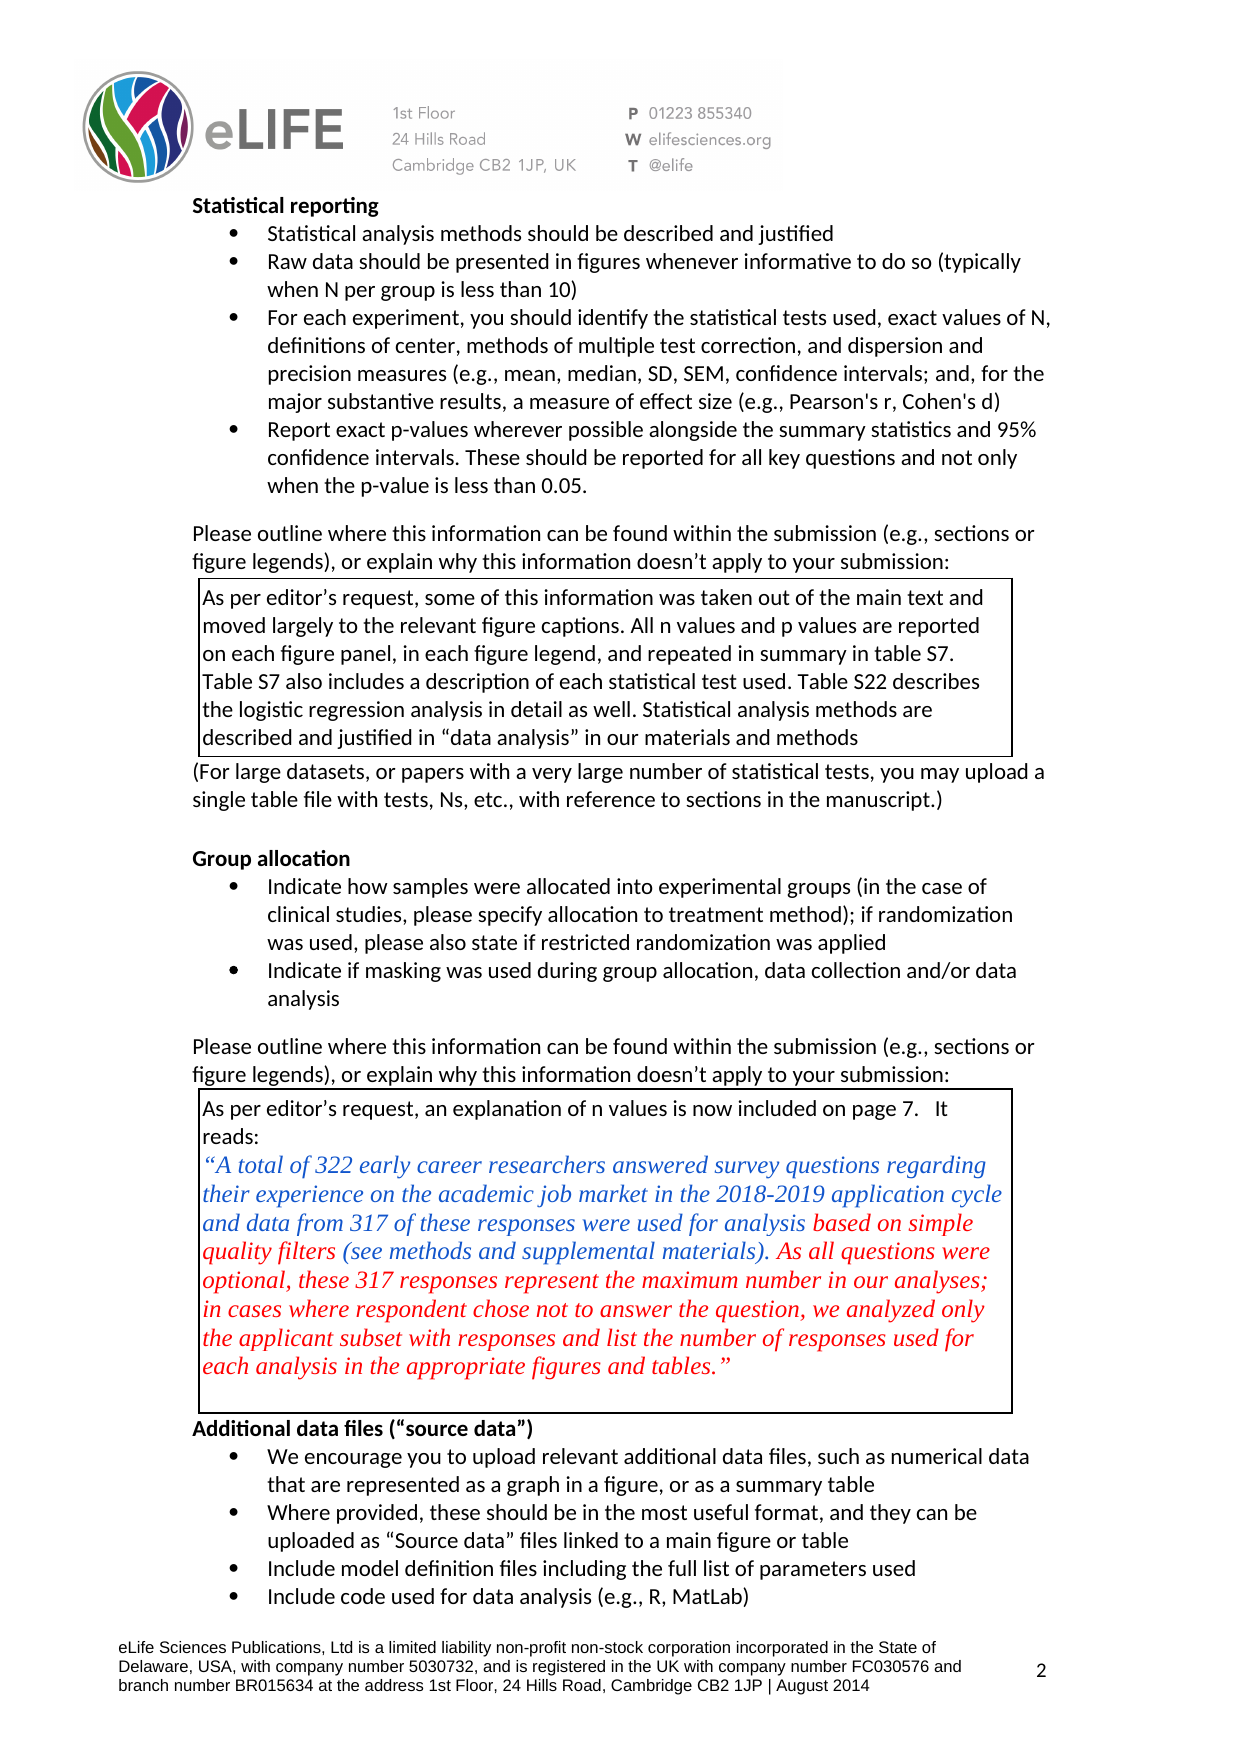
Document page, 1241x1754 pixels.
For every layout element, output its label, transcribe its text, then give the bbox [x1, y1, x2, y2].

list Include model definition files including the full list of parameters used [229, 1554, 1053, 1582]
list Report exact p-values wherever possible alongside the summary statistics and 95% confidence intervals. These should be reported for all key questions and not only when the p-value is less than 0.05. [229, 415, 1053, 499]
text (For large datasets, or papers with a very large number of statistical tests, you may upload a single table file with tests, Ns, etc., with reference to sections in the manuscript.) [192, 603, 1053, 813]
list Include code used for data analysis (e.g., R, MatLab) [229, 1582, 1053, 1610]
text “A total of 322 early career researchers answered survey questions regarding their experience on the academic job market in the 2018-2019 application cycle and data from 317 of these responses were used for analysis based on simple quality filters (see methods and supplemental materials). As all questions were optional, these 317 responses represent the maximum number in our analyses; in cases where respondent chose not to answer the question, we analyzed only the applicant subset with responses and list the number of responses used for each analysis in the appropriate figures and tables.” [731, 1150, 1009, 1380]
text Additional data files (“source data”) [192, 1119, 1053, 1442]
list Statistical analysis methods should be described and justified [229, 219, 1053, 247]
picture [73, 59, 784, 191]
text As per editor’s request, some of this information was taken out of the main text and moved largely to the relevant figure captions. All n values and p values are reported on each figure panel, in each figure legend, and repeated in summary in table S7. Table S7 also includes a description of each statistical test used. Table S22 describes the logistic regression analysis in detail as well. Statistical analysis methods are described and justified in “data analysis” in our materials and methods [200, 581, 1011, 753]
list Where provided, these should be in the most useful format, and they can be uploaded as “Source data” files linked to a main figure or table [229, 1498, 1053, 1554]
list Indicate if masking was used during group allocation, data collection and/or data analysis [229, 956, 1053, 1012]
list We encourage you to upload relevant additional data files, such as numerical data that are represented as a graph in a figure, or as a summary table [229, 1442, 1053, 1498]
text Statistical reporting [192, 191, 1053, 219]
text Group allocation [192, 844, 1053, 872]
text As per editor’s request, an explanation of n values is now included on page 7. It reads: [200, 1092, 1011, 1150]
list For each experiment, you should identify the statistical tests used, exact values of N, definitions of center, methods of multiple test correction, and dispersion and precision measures (e.g., mean, median, SD, SEM, confidence intervals; and, for the major substantive results, a measure of effect size (e.g., Pearson's r, Cohen's d) [229, 303, 1053, 415]
list Raw data should be presented in figures whenever informative to do so (typically when N per group is less than 10) [229, 247, 1053, 303]
list Indicate how samples were allocated into experimental groups (in the case of clinical studies, please specify allocation to treatment method); if randomization was used, please also state if restricted randomization was applied [229, 872, 1053, 956]
